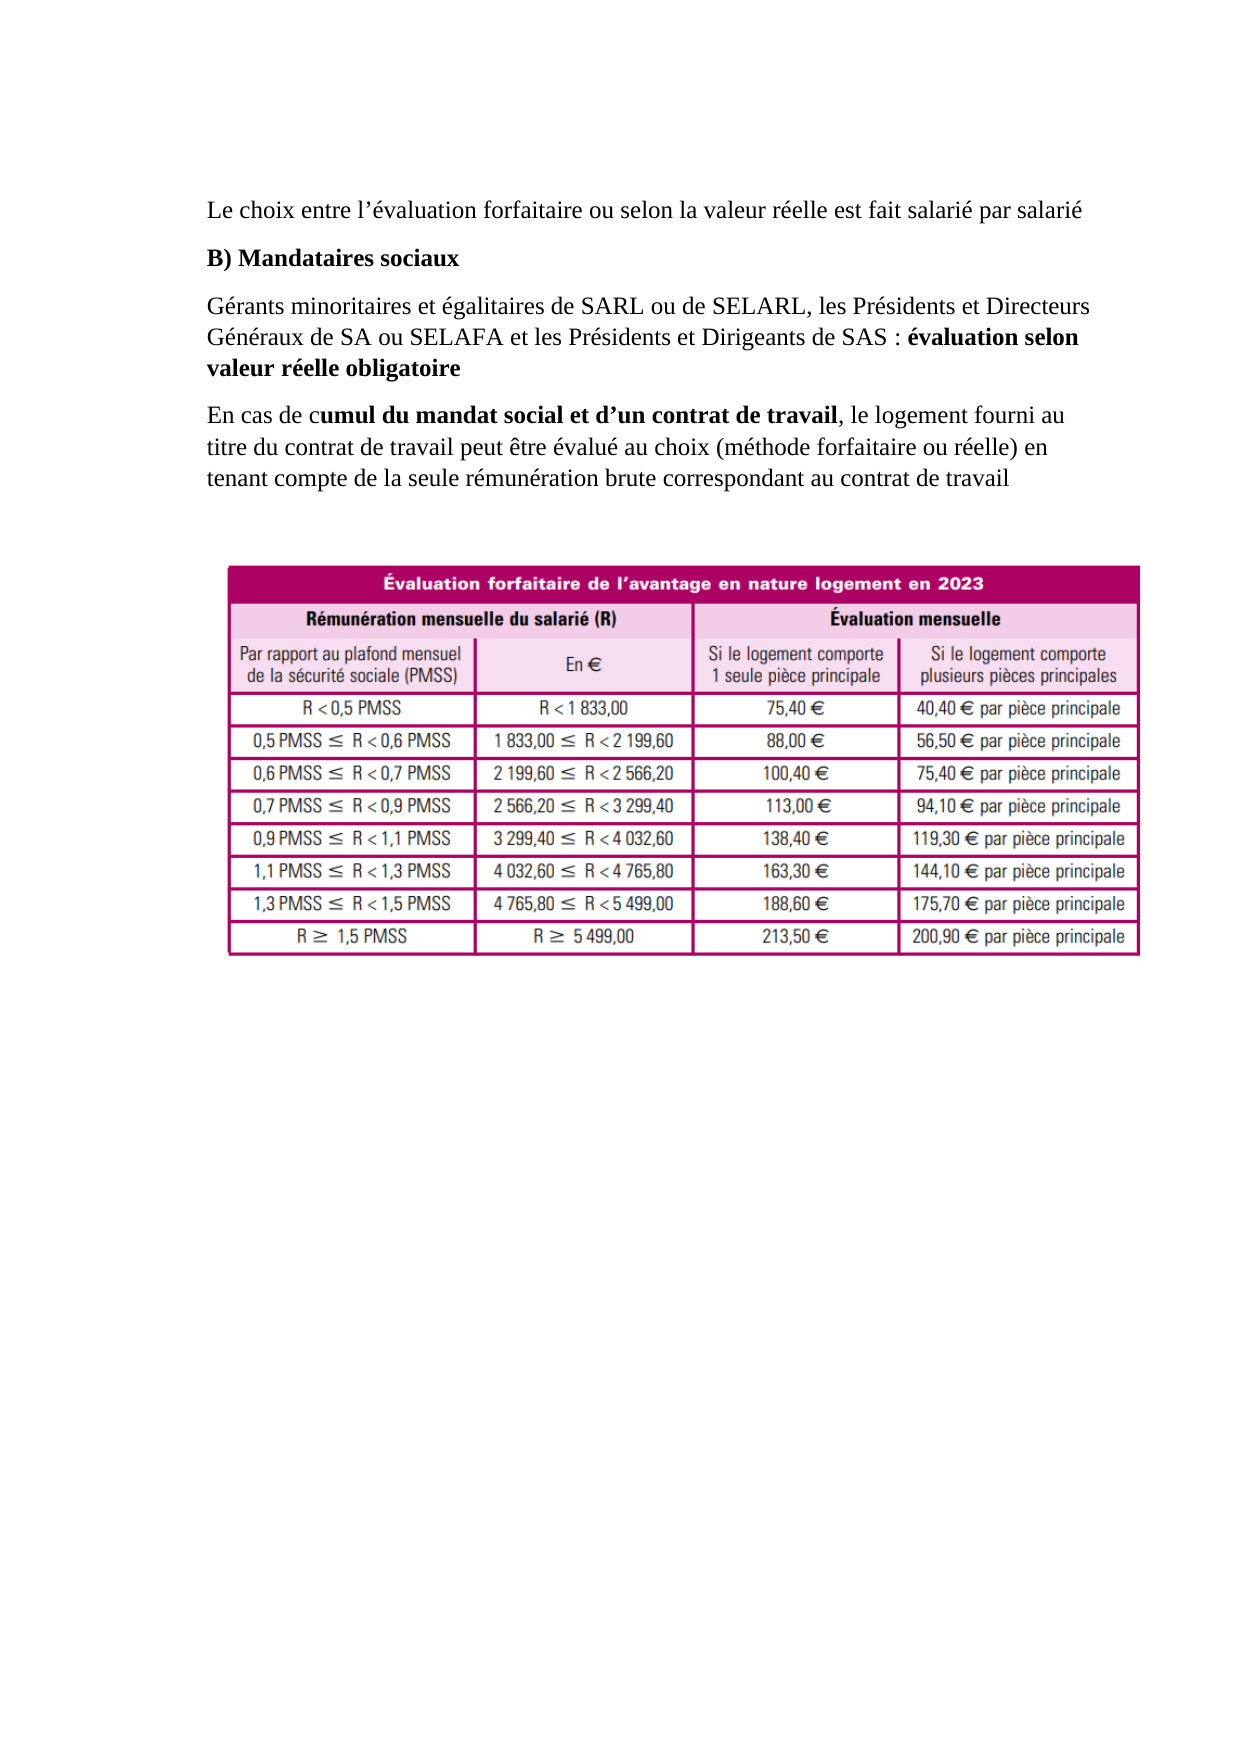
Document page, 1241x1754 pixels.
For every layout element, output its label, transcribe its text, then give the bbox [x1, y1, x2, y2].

text Le choix entre l’évaluation forfaitaire ou selon la valeur réelle est fait salarié par salarié [207, 195, 1093, 224]
text Gérants minoritaires et égalitaires de SARL ou de SELARL, les Présidents et Directeurs Généraux de SA ou SELAFA et les Présidents et Dirigeants de SAS : évaluation selon valeur réelle obligatoire [207, 291, 1093, 382]
text B) Mandataires sociaux [207, 243, 1093, 272]
picture [206, 558, 1152, 971]
text En cas de cumul du mandat social et d’un contrat de travail, le logement fourni au titre du contrat de travail peut être évalué au choix (méthode forfaitaire ou réelle) en tenant compte de la seule rémunération brute correspondant au contrat de travail [207, 401, 1093, 491]
